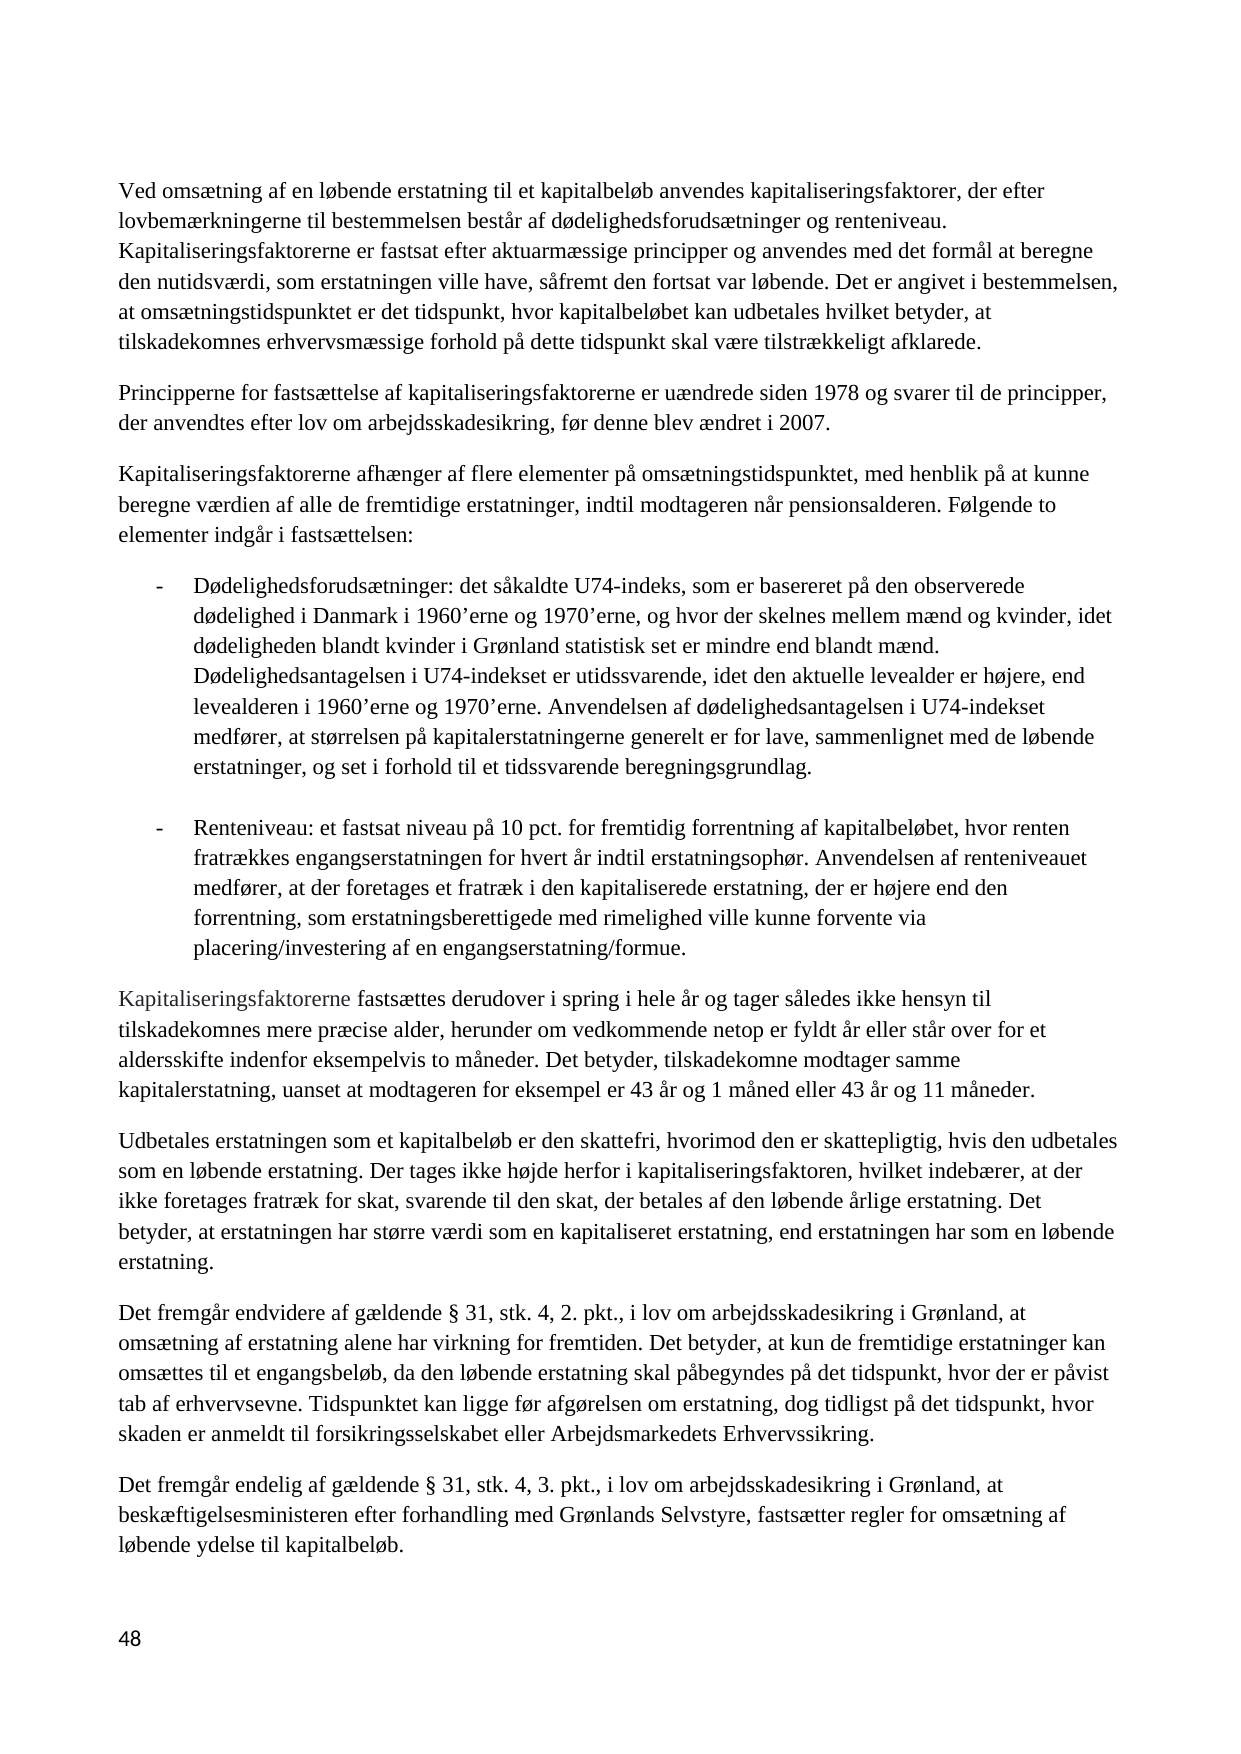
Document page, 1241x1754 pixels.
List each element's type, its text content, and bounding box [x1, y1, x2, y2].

text Det fremgår endelig af gældende § 31, stk. 4, 3. pkt., i lov om arbejdsskadesikring i Grønland, at beskæftigelsesministeren efter forhandling med Grønlands Selvstyre, fastsætter regler for omsætning af løbende ydelse til kapitalbeløb. [118, 1471, 1122, 1558]
text Det fremgår endvidere af gældende § 31, stk. 4, 2. pkt., i lov om arbejdsskadesikring i Grønland, at omsætning af erstatning alene har virkning for fremtiden. Det betyder, at kun de fremtidige erstatninger kan omsættes til et engangsbeløb, da den løbende erstatning skal påbegyndes på det tidspunkt, hvor der er påvist tab af erhvervsevne. Tidspunktet kan ligge før afgørelsen om erstatning, dog tidligst på det tidspunkt, hvor skaden er anmeldt til forsikringsselskabet eller Arbejdsmarkedets Erhvervssikring. [118, 1299, 1122, 1446]
text Kapitaliseringsfaktorerne afhænger af flere elementer på omsætningstidspunktet, med henblik på at kunne beregne værdien af alle de fremtidige erstatninger, indtil modtageren når pensionsalderen. Følgende to elementer indgår i fastsættelsen: [118, 461, 1122, 547]
list Dødelighedsforudsætninger: det såkaldte U74-indeks, som er basereret på den observerede dødelighed i Danmark i 1960’erne og 1970’erne, og hvor der skelnes mellem mænd og kvinder, idet dødeligheden blandt kvinder i Grønland statistisk set er mindre end blandt mænd. Dødelighedsantagelsen i U74-indekset er utidssvarende, idet den aktuelle levealder er højere, end levealderen i 1960’erne og 1970’erne. Anvendelsen af dødelighedsantagelsen i U74-indekset medfører, at størrelsen på kapitalerstatningerne generelt er for lave, sammenlignet med de løbende erstatninger, og set i forhold til et tidssvarende beregningsgrundlag. [156, 572, 1122, 779]
text Principperne for fastsættelse af kapitaliseringsfaktorerne er uændrede siden 1978 og svarer til de principper, der anvendtes efter lov om arbejdsskadesikring, før denne blev ændret i 2007. [118, 379, 1122, 436]
text Ved omsætning af en løbende erstatning til et kapitalbeløb anvendes kapitaliseringsfaktorer, der efter lovbemærkningerne til bestemmelsen består af dødelighedsforudsætninger og renteniveau. Kapitaliseringsfaktorerne er fastsat efter aktuarmæssige principper og anvendes med det formål at beregne den nutidsværdi, som erstatningen ville have, såfremt den fortsat var løbende. Det er angivet i bestemmelsen, at omsætningstidspunktet er det tidspunkt, hvor kapitalbeløbet kan udbetales hvilket betyder, at tilskadekomnes erhvervsmæssige forhold på dette tidspunkt skal være tilstrækkeligt afklarede. [118, 177, 1122, 354]
text Udbetales erstatningen som et kapitalbeløb er den skattefri, hvorimod den er skattepligtig, hvis den udbetales som en løbende erstatning. Der tages ikke højde herfor i kapitaliseringsfaktoren, hvilket indebærer, at der ikke foretages fratræk for skat, svarende til den skat, der betales af den løbende årlige erstatning. Det betyder, at erstatningen har større værdi som en kapitaliseret erstatning, end erstatningen har som en løbende erstatning. [118, 1127, 1122, 1274]
text Kapitaliseringsfaktorerne fastsættes derudover i spring i hele år og tager således ikke hensyn til tilskadekomnes mere præcise alder, herunder om vedkommende netop er fyldt år eller står over for et aldersskifte indenfor eksempelvis to måneder. Det betyder, tilskadekomne modtager samme kapitalerstatning, uanset at modtageren for eksempel er 43 år og 1 måned eller 43 år og 11 måneder. [118, 986, 1122, 1102]
list Renteniveau: et fastsat niveau på 10 pct. for fremtidig forrentning af kapitalbeløbet, hvor renten fratrækkes engangserstatningen for hvert år indtil erstatningsophør. Anvendelsen af renteniveauet medfører, at der foretages et fratræk i den kapitaliserede erstatning, der er højere end den forrentning, som erstatningsberettigede med rimelighed ville kunne forvente via placering/investering af en engangserstatning/formue. [156, 814, 1122, 961]
